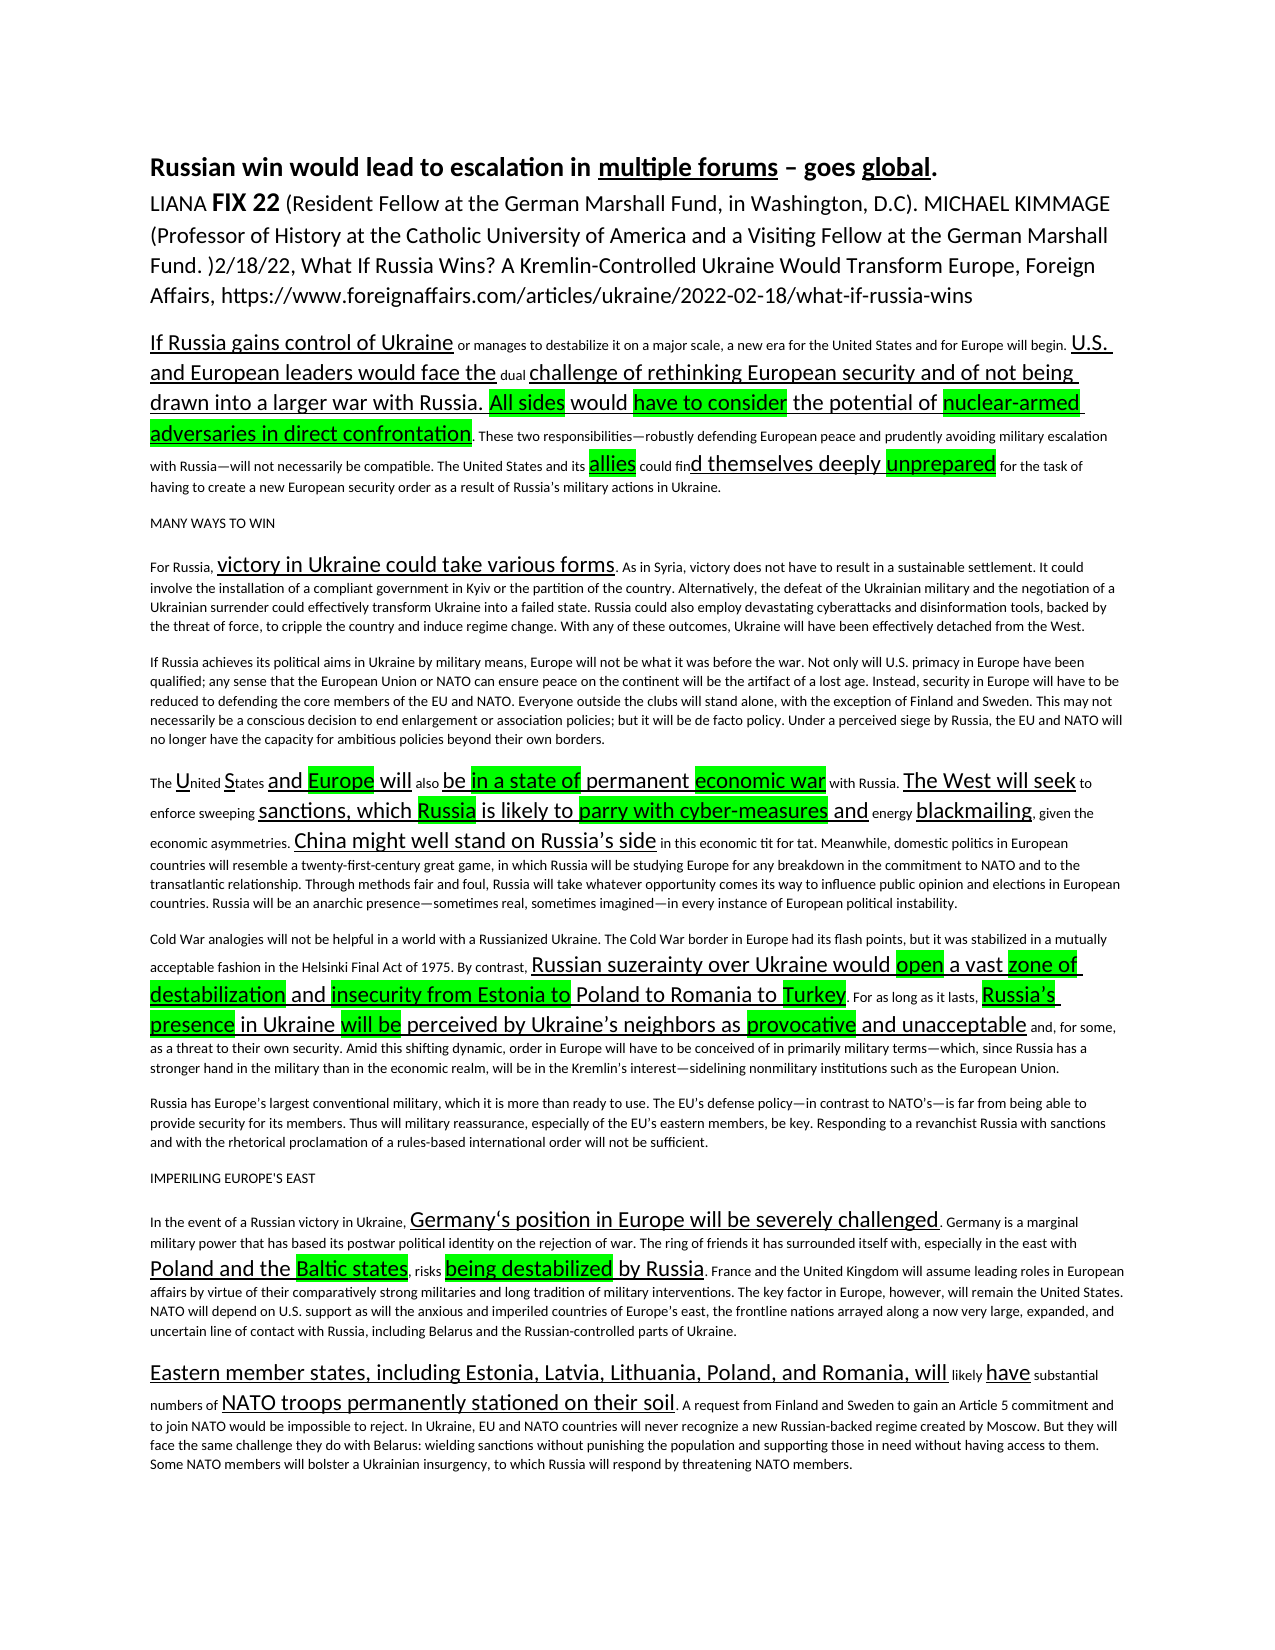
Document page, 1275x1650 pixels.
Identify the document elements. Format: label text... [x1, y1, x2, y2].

text If Russia achieves its political aims in Ukraine by military means, Europe will not be what it was before the war. Not only will U.S. primacy in Europe have been qualified; any sense that the European Union or NATO can ensure peace on the continent will be the artifact of a lost age. Instead, security in Europe will have to be reduced to defending the core members of the EU and NATO. Everyone outside the clubs will stand alone, with the exception of Finland and Sweden. This may not necessarily be a conscious decision to end enlargement or association policies; but it will be de facto policy. Under a perceived siege by Russia, the EU and NATO will no longer have the capacity for ambitious policies beyond their own borders. [150, 653, 1125, 748]
text If Russia gains control of Ukraine or manages to destabilize it on a major scale, a new era for the United States and for Europe will begin. U.S. and European leaders would face the dual challenge of rethinking European security and of not being drawn into a larger war with Russia. All sides would have to consider the potential of nuclear-armed adversaries in direct confrontation. These two responsibilities—robustly defending European peace and prudently avoiding military escalation with Russia—will not necessarily be compatible. The United States and its allies could find themselves deeply unprepared for the task of having to create a new European security order as a result of Russia’s military actions in Ukraine. [150, 328, 1125, 496]
text Russia has Europe’s largest conventional military, which it is more than ready to use. The EU’s defense policy—in contrast to NATO’s—is far from being able to provide security for its members. Thus will military reassurance, especially of the EU’s eastern members, be key. Responding to a revanchist Russia with sanctions and with the rhetorical proclamation of a rules-based international order will not be sufficient. [150, 1095, 1125, 1151]
text In the event of a Russian victory in Ukraine, Germany‘s position in Europe will be severely challenged. Germany is a marginal military power that has based its postwar political identity on the rejection of war. The ring of friends it has surrounded itself with, especially in the east with Poland and the Baltic states, risks being destabilized by Russia. France and the United Kingdom will assume leading roles in European affairs by virtue of their comparatively strong militaries and long tradition of military interventions. The key factor in Europe, however, will remain the United States. NATO will depend on U.S. support as will the anxious and imperiled countries of Europe’s east, the frontline nations arrayed along a now very large, expanded, and uncertain line of contact with Russia, including Belarus and the Russian-controlled parts of Ukraine. [150, 1205, 1125, 1340]
text IMPERILING EUROPE'S EAST [150, 1169, 1125, 1187]
text Cold War analogies will not be helpful in a world with a Russianized Ukraine. The Cold War border in Europe had its flash points, but it was stabilized in a mutually acceptable fashion in the Helsinki Final Act of 1975. By contrast, Russian suzerainty over Ukraine would open a vast zone of destabilization and insecurity from Estonia to Poland to Romania to Turkey. For as long as it lasts, Russia’s presence in Ukraine will be perceived by Ukraine’s neighbors as provocative and unacceptable and, for some, as a threat to their own security. Amid this shifting dynamic, order in Europe will have to be conceived of in primarily military terms—which, since Russia has a stronger hand in the military than in the economic realm, will be in the Kremlin’s interest—sidelining nonmilitary institutions such as the European Union. [150, 930, 1125, 1077]
text LIANA FIX 22 (Resident Fellow at the German Marshall Fund, in Washington, D.C). MICHAEL KIMMAGE (Professor of History at the Catholic University of America and a Visiting Fellow at the German Marshall Fund. )2/18/22, What If Russia Wins? A Kremlin-Controlled Ukraine Would Transform Europe, Foreign Affairs, https://www.foreignaffairs.com/articles/ukraine/2022-02-18/what-if-russia-wins [150, 186, 1125, 309]
text MANY WAYS TO WIN [150, 514, 1125, 532]
subtitle Russian win would lead to escalation in multiple forums – goes global. [150, 150, 1125, 183]
text For Russia, victory in Ukraine could take various forms. As in Syria, victory does not have to result in a sustainable settlement. It could involve the installation of a compliant government in Kyiv or the partition of the country. Alternatively, the defeat of the Ukrainian military and the negotiation of a Ukrainian surrender could effectively transform Ukraine into a failed state. Russia could also employ devastating cyberattacks and disinformation tools, backed by the threat of force, to cripple the country and induce regime change. With any of these outcomes, Ukraine will have been effectively detached from the West. [150, 550, 1125, 636]
text Eastern member states, including Estonia, Latvia, Lithuania, Poland, and Romania, will likely have substantial numbers of NATO troops permanently stationed on their soil. A request from Finland and Sweden to gain an Article 5 commitment and to join NATO would be impossible to reject. In Ukraine, EU and NATO countries will never recognize a new Russian-backed regime created by Moscow. But they will face the same challenge they do with Belarus: wielding sanctions without punishing the population and supporting those in need without having access to them. Some NATO members will bolster a Ukrainian insurgency, to which Russia will respond by threatening NATO members. [150, 1358, 1125, 1473]
text The United States and Europe will also be in a state of permanent economic war with Russia. The West will seek to enforce sweeping sanctions, which Russia is likely to parry with cyber-measures and energy blackmailing, given the economic asymmetries. China might well stand on Russia’s side in this economic tit for tat. Meanwhile, domestic politics in European countries will resemble a twenty-first-century great game, in which Russia will be studying Europe for any breakdown in the commitment to NATO and to the transatlantic relationship. Through methods fair and foul, Russia will take whatever opportunity comes its way to influence public opinion and elections in European countries. Russia will be an anarchic presence—sometimes real, sometimes imagined—in every instance of European political instability. [150, 766, 1125, 912]
